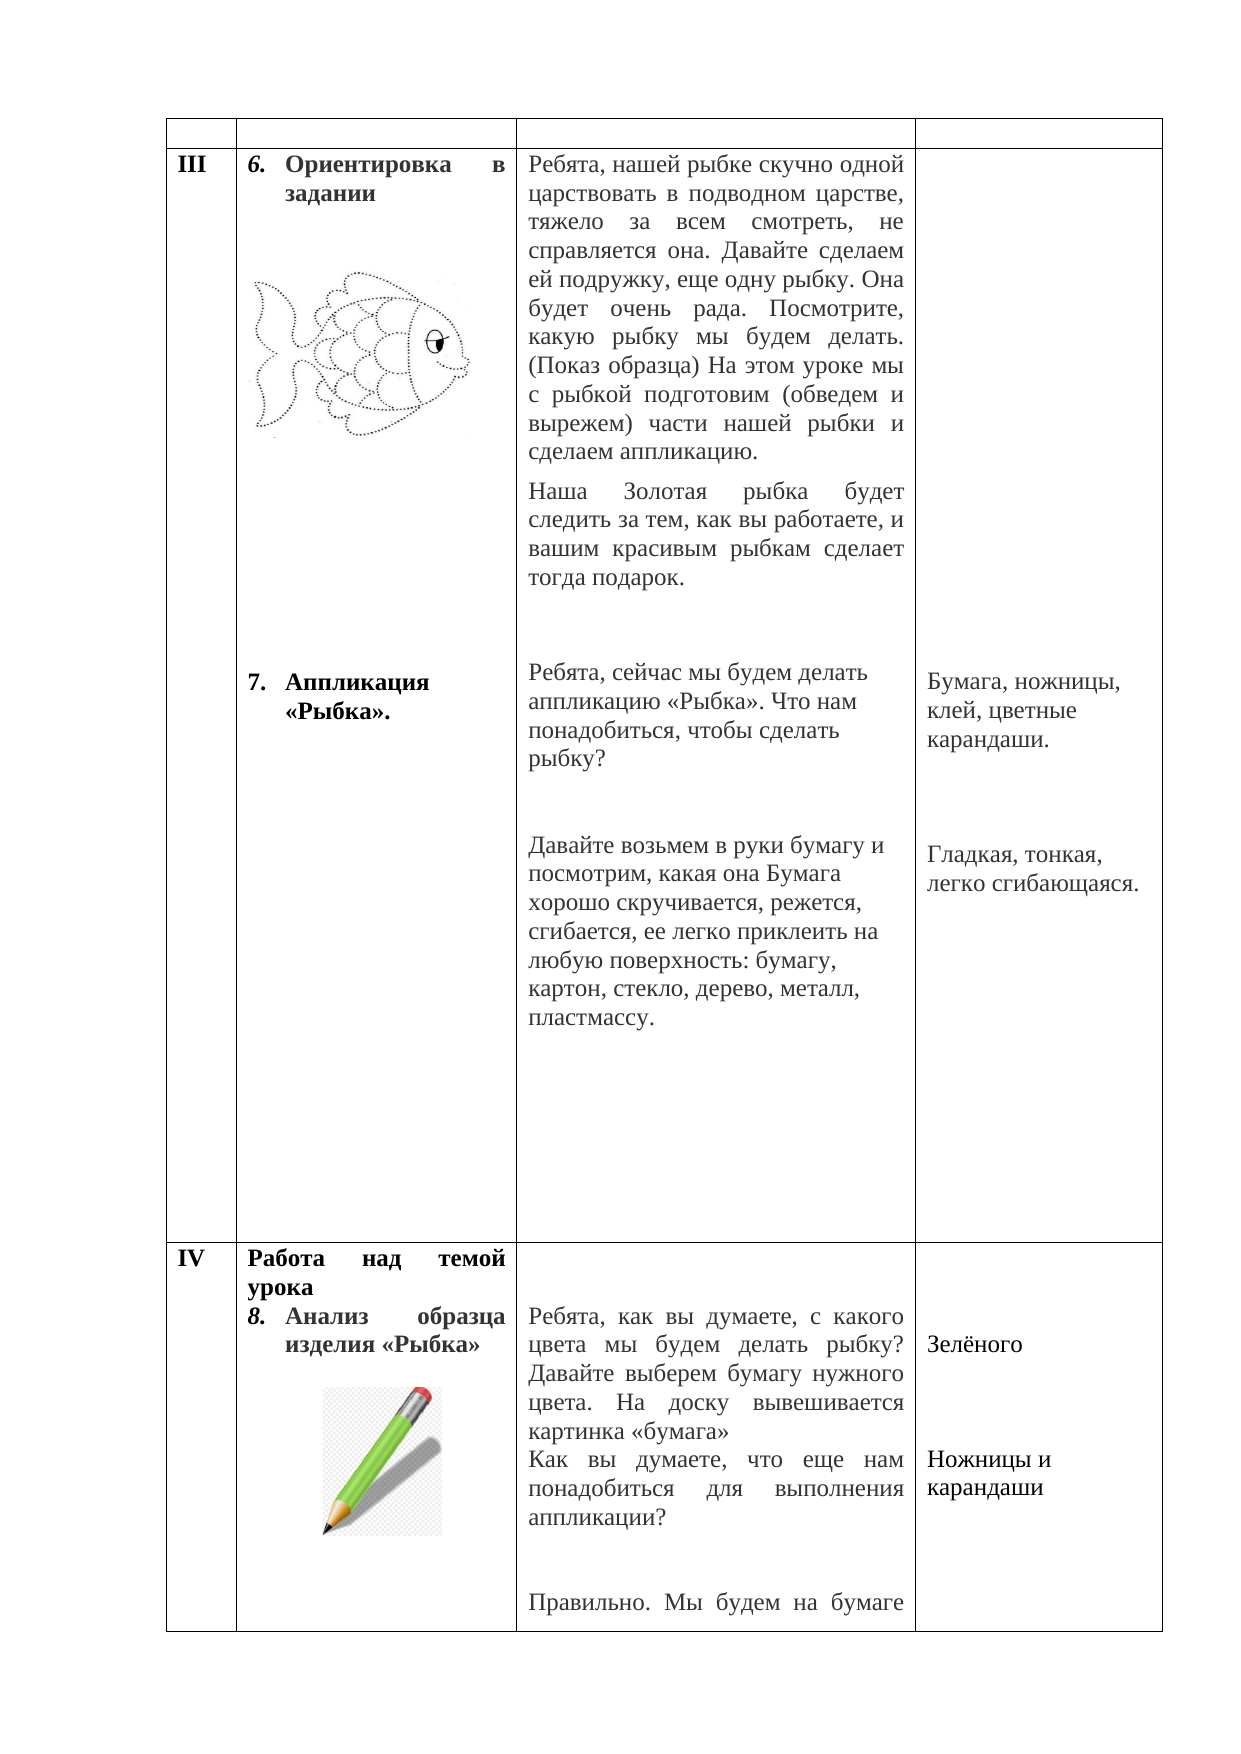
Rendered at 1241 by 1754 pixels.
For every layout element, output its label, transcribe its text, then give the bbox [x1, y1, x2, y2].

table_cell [916, 119, 1162, 148]
table_cell Ребята, нашей рыбке скучно одной царствовать в подводном царстве, тяжело за всем смотреть, не справляется она. Давайте сделаем ей подружку, еще одну рыбку. Она будет очень рада. Посмотрите, какую рыбку мы будем делать.(Показ образца) На этом уроке мы с рыбкой подготовим (обведем и вырежем) части нашей рыбки и сделаем аппликацию. Наша Золотая рыбка будет следить за тем, как вы работаете, и вашим красивым рыбкам сделает тогда подарок. Ребята, сейчас мы будем делать аппликацию «Рыбка». Что нам понадобиться, чтобы сделать рыбку? Давайте возьмем в руки бумагу и посмотрим, какая она Бумага хорошо скручивается, режется, сгибается, ее легко приклеить на любую поверхность: бумагу, картон, стекло, дерево, металл, пластмассу. [517, 149, 915, 1242]
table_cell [237, 119, 516, 148]
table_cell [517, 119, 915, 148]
table_cell Бумага, ножницы, клей, цветные карандаши. Гладкая, тонкая, легко сгибающаяся. [916, 149, 1162, 1242]
picture [322, 1387, 443, 1536]
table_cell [517, 1243, 915, 1631]
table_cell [237, 1243, 516, 1631]
table_cell IV [167, 1243, 236, 1631]
table_cell III [167, 149, 236, 1242]
table_cell Ориентировка в задании Аппликация «Рыбка». [237, 149, 516, 1242]
picture [247, 263, 473, 438]
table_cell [916, 1243, 1162, 1631]
table_cell II [167, 119, 236, 148]
